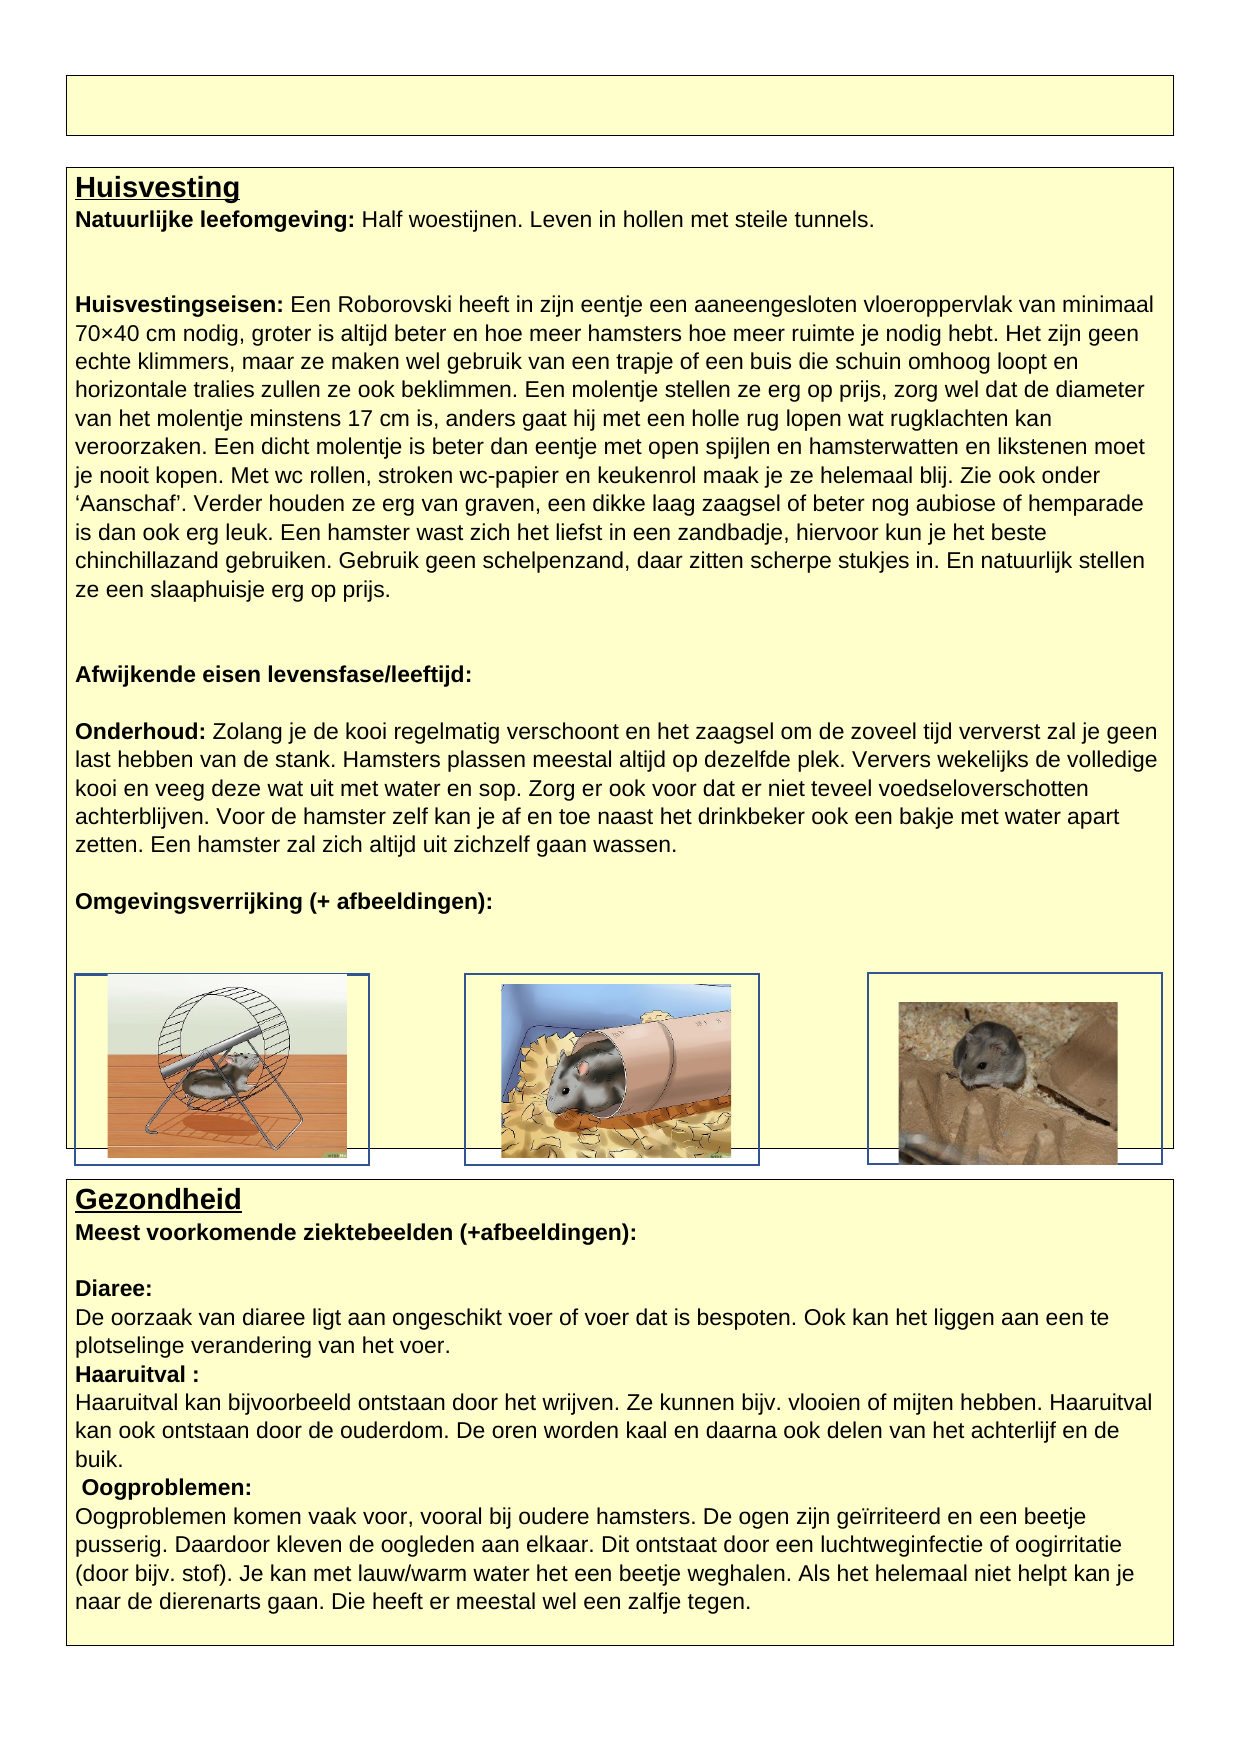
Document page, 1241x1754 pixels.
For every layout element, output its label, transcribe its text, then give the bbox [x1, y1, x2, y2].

text Oogproblemen komen vaak voor, vooral bij oudere hamsters. De ogen zijn geïrriteerd en een beetje pusserig. Daardoor kleven de oogleden aan elkaar. Dit ontstaat door een luchtweginfectie of oogirritatie (door bijv. stof). Je kan met lauw/warm water het een beetje weghalen. Als het helemaal niet helpt kan je naar de dierenarts gaan. Die heeft er meestal wel een zalfje tegen. [67, 1500, 1173, 1613]
text Haaruitval : [67, 1357, 1173, 1386]
text Onderhoud: Zolang je de kooi regelmatig verschoont en het zaagsel om de zoveel tijd ververst zal je geen last hebben van de stank. Hamsters plassen meestal altijd op dezelfde plek. Ververs wekelijks de volledige kooi en veeg deze wat uit met water en sop. Zorg er ook voor dat er niet teveel voedseloverschotten achterblijven. Voor de hamster zelf kan je af en toe naast het drinkbeker ook een bakje met water apart zetten. Een hamster zal zich altijd uit zichzelf gaan wassen. [67, 714, 1173, 857]
text Afwijkende eisen levensfase/leeftijd: [67, 658, 1173, 686]
text De oorzaak van diaree ligt aan ongeschikt voer of voer dat is bespoten. Ook kan het liggen aan een te plotselinge verandering van het voer. [67, 1301, 1173, 1357]
text Natuurlijke leefomgeving: Half woestijnen. Leven in hollen met steile tunnels. [67, 203, 1173, 231]
text Huisvestingseisen: Een Roborovski heeft in zijn eentje een aaneengesloten vloeroppervlak van minimaal 70×40 cm nodig, groter is altijd beter en hoe meer hamsters hoe meer ruimte je nodig hebt. Het zijn geen echte klimmers, maar ze maken wel gebruik van een trapje of een buis die schuin omhoog loopt en horizontale tralies zullen ze ook beklimmen. Een molentje stellen ze erg op prijs, zorg wel dat de diameter van het molentje minstens 17 cm is, anders gaat hij met een holle rug lopen wat rugklachten kan veroorzaken. Een dicht molentje is beter dan eentje met open spijlen en hamsterwatten en likstenen moet je nooit kopen. Met wc rollen, stroken wc-papier en keukenrol maak je ze helemaal blij. Zie ook onder ‘Aanschaf’. Verder houden ze erg van graven, een dikke laag zaagsel of beter nog aubiose of hemparade is dan ook erg leuk. Een hamster wast zich het liefst in een zandbadje, hiervoor kun je het beste chinchillazand gebruiken. Gebruik geen schelpenzand, daar zitten scherpe stukjes in. En natuurlijk stellen ze een slaaphuisje erg op prijs. [67, 288, 1173, 601]
text Meest voorkomende ziektebeelden (+afbeeldingen): [67, 1215, 1173, 1244]
text Omgevingsverrijking (+ afbeeldingen): [67, 885, 1173, 914]
picture [500, 984, 732, 1156]
picture [106, 974, 347, 1156]
text Diaree: [67, 1272, 1173, 1301]
picture [898, 1002, 1118, 1165]
text Gezondheid [67, 1180, 1173, 1215]
text Oogproblemen: [67, 1471, 1173, 1500]
text Haaruitval kan bijvoorbeeld ontstaan door het wrijven. Ze kunnen bijv. vlooien of mijten hebben. Haaruitval kan ook ontstaan door de ouderdom. De oren worden kaal en daarna ook delen van het achterlijf en de buik. [67, 1386, 1173, 1471]
text Huisvesting [67, 168, 1173, 203]
